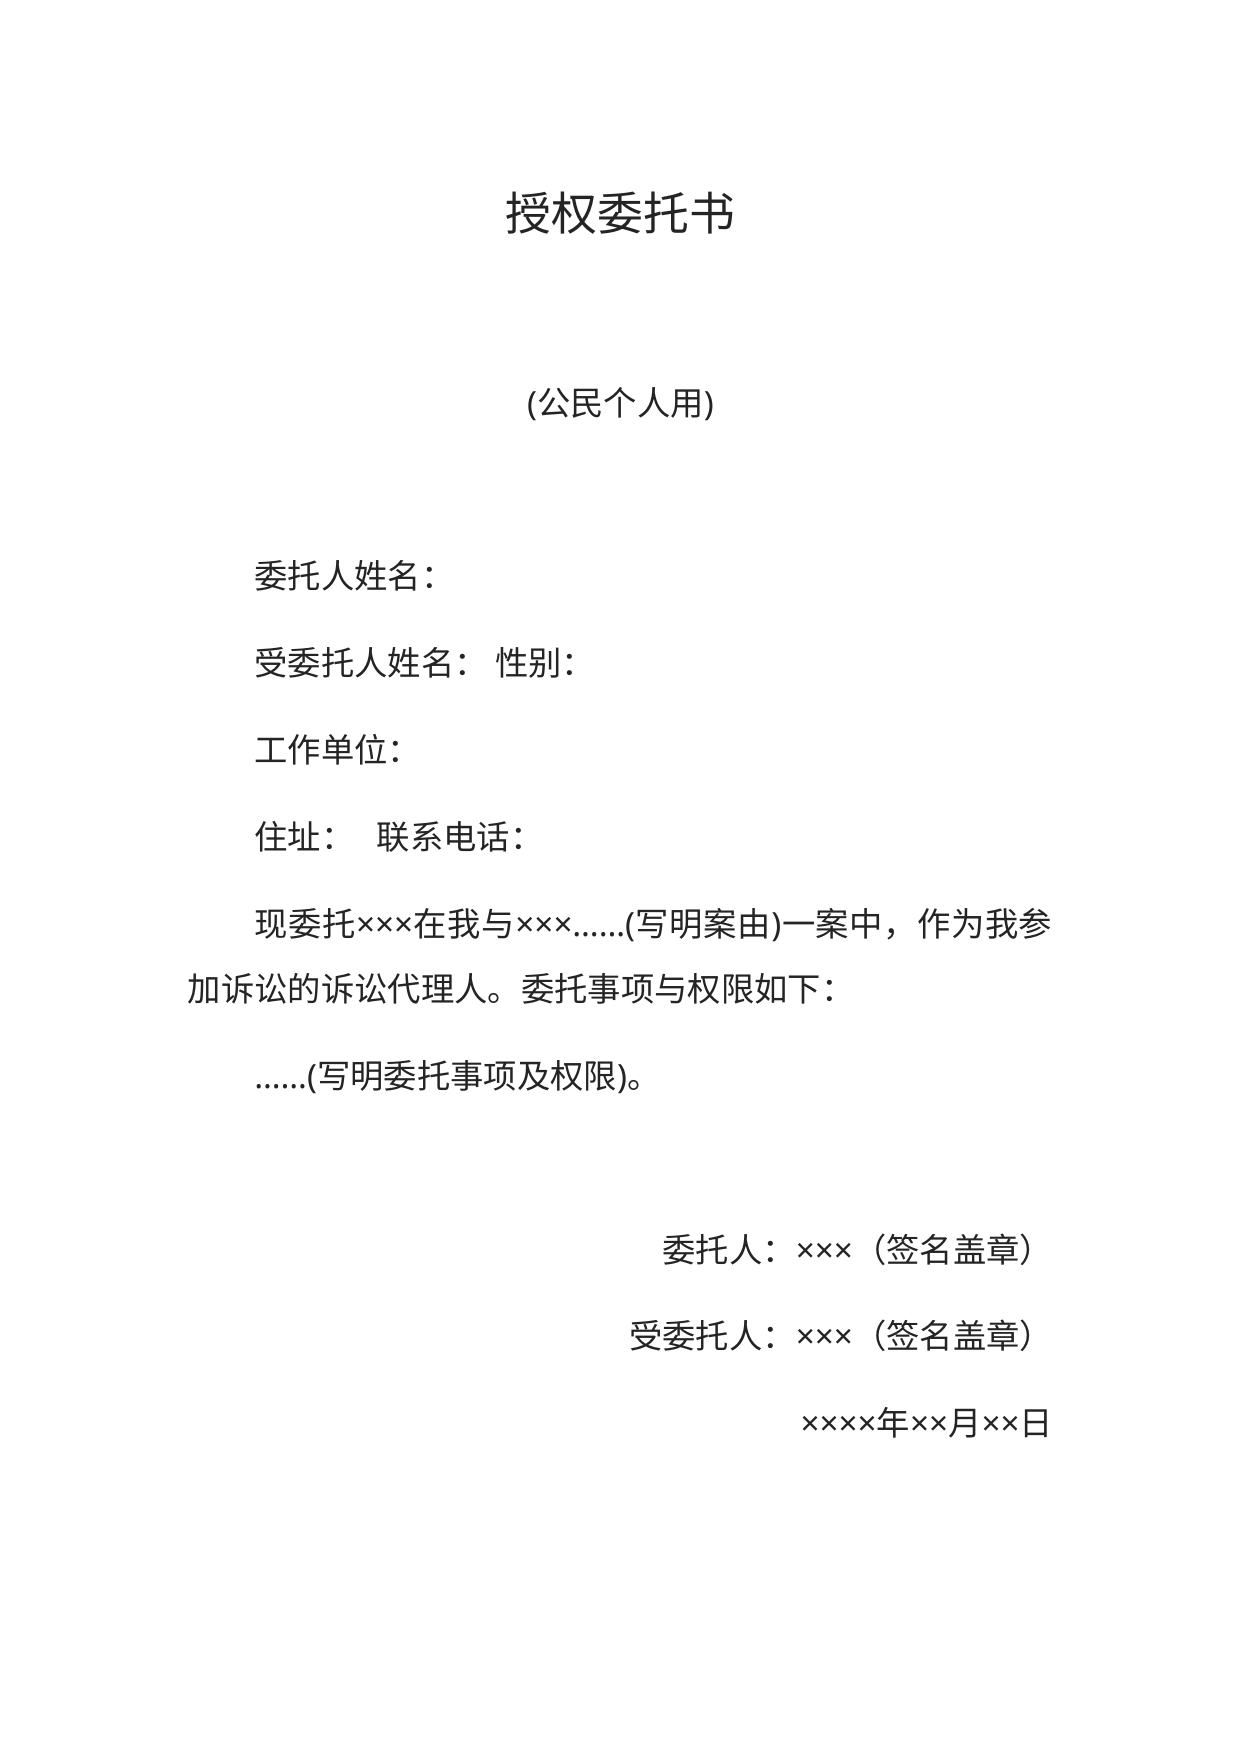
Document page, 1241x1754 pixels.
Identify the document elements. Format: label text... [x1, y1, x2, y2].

text (公民个人用) [187, 368, 1053, 433]
text ××××年××月××日 [187, 1389, 1053, 1454]
text 现委托×××在我与×××……(写明案由)一案中，作为我参加诉讼的诉讼代理人。委托事项与权限如下： [187, 889, 1053, 1019]
text 授权委托书 [187, 162, 1053, 259]
text 委托人：×××（签名盖章） [187, 1215, 1053, 1280]
text 受委托人姓名： 性别： [187, 629, 1053, 694]
text 工作单位： [187, 716, 1053, 781]
text ……(写明委托事项及权限)。 [187, 1041, 1053, 1106]
text 受委托人：×××（签名盖章） [187, 1302, 1053, 1367]
text 委托人姓名： [187, 542, 1053, 607]
text 住址： 联系电话： [187, 803, 1053, 868]
